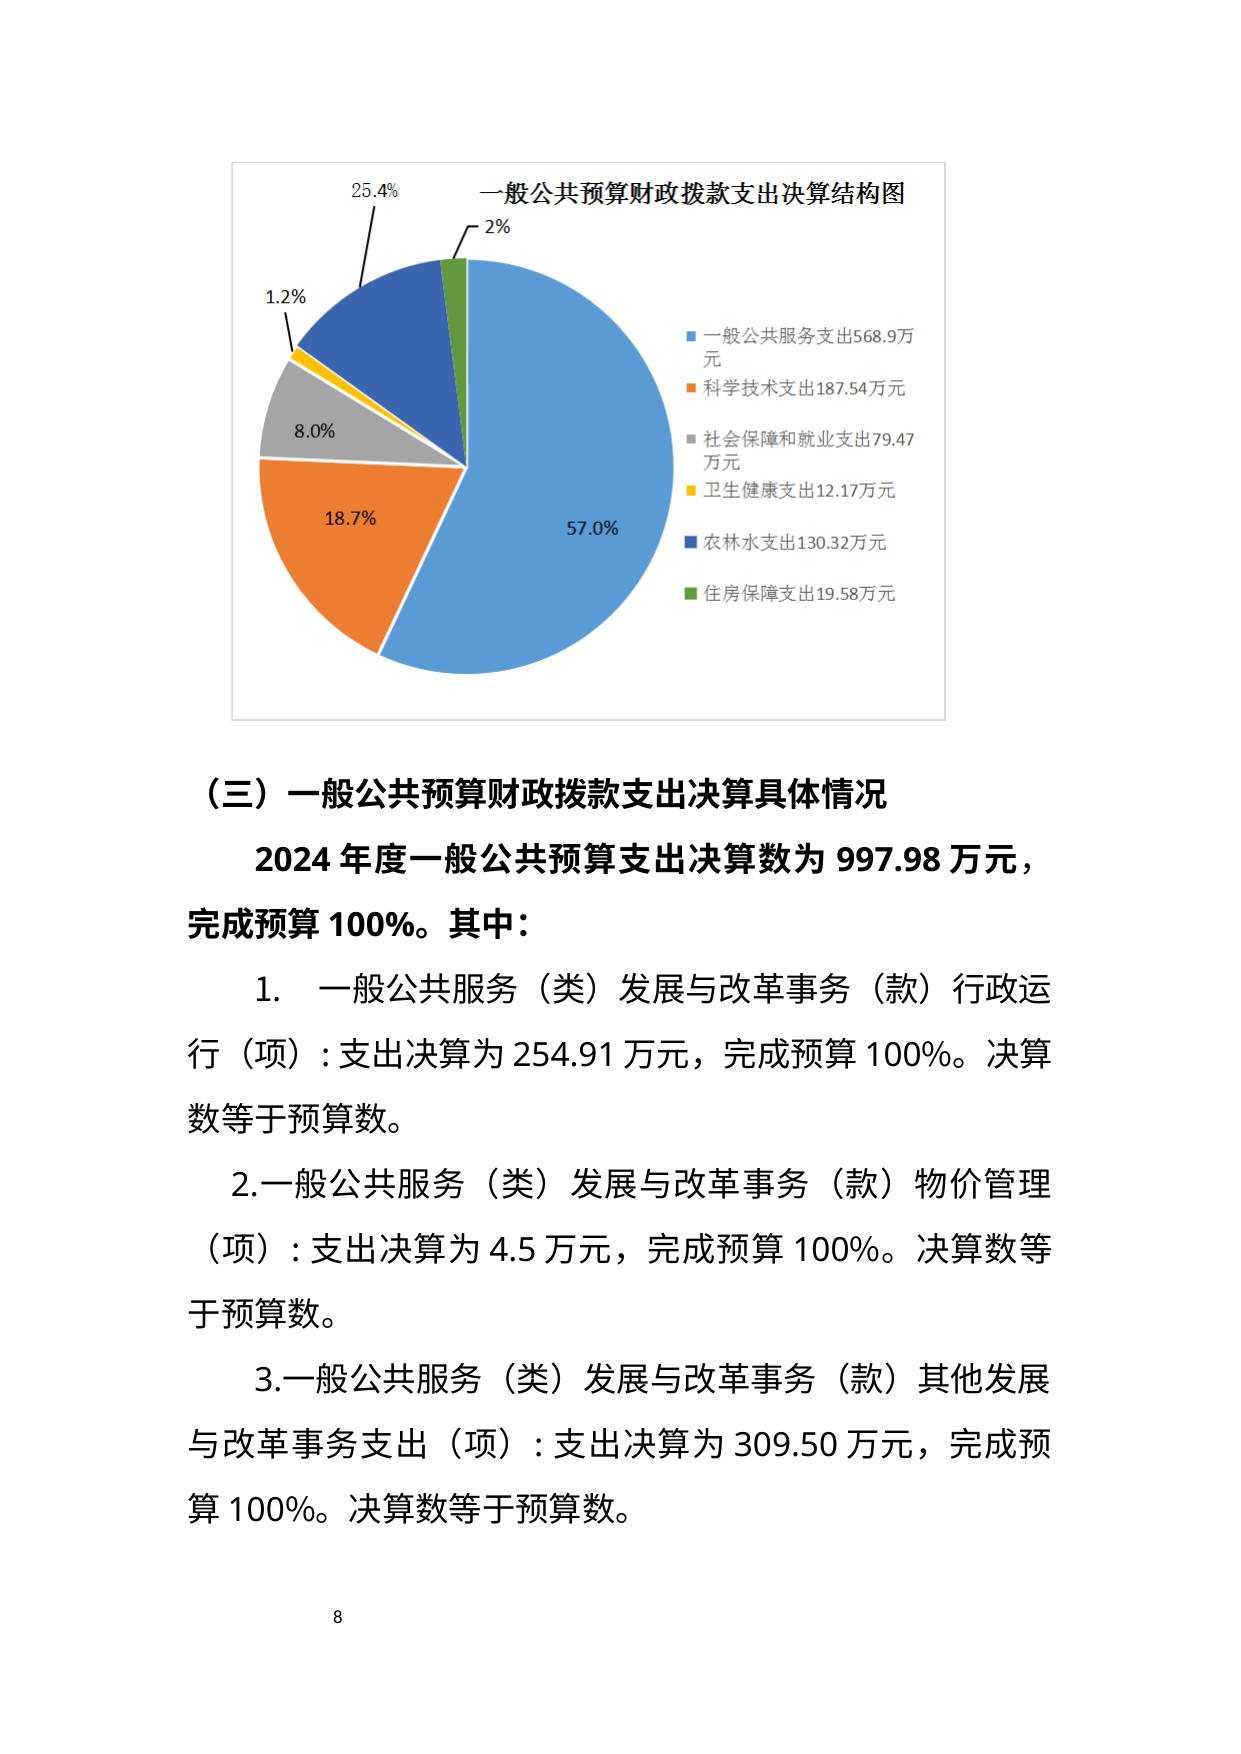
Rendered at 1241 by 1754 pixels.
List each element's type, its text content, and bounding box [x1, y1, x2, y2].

list 3.一般公共服务（类）发展与改革事务（款）其他发展与改革事务支出（项）: 支出决算为309.50万元，完成预算100%。决算数等于预算数。 [187, 1344, 1053, 1539]
text 2024年度一般公共预算支出决算数为997.98万元，完成预算100%。其中： [187, 824, 1053, 954]
list 2.一般公共服务（类）发展与改革事务（款）物价管理（项）: 支出决算为4.5万元，完成预算100%。决算数等于预算数。 [187, 1149, 1053, 1344]
list 一般公共服务（类）发展与改革事务（款）行政运行（项）: 支出决算为254.91万元，完成预算100%。决算数等于预算数。 [187, 954, 1053, 1149]
text （三）一般公共预算财政拨款支出决算具体情况 [187, 759, 1053, 824]
picture [231, 162, 947, 722]
